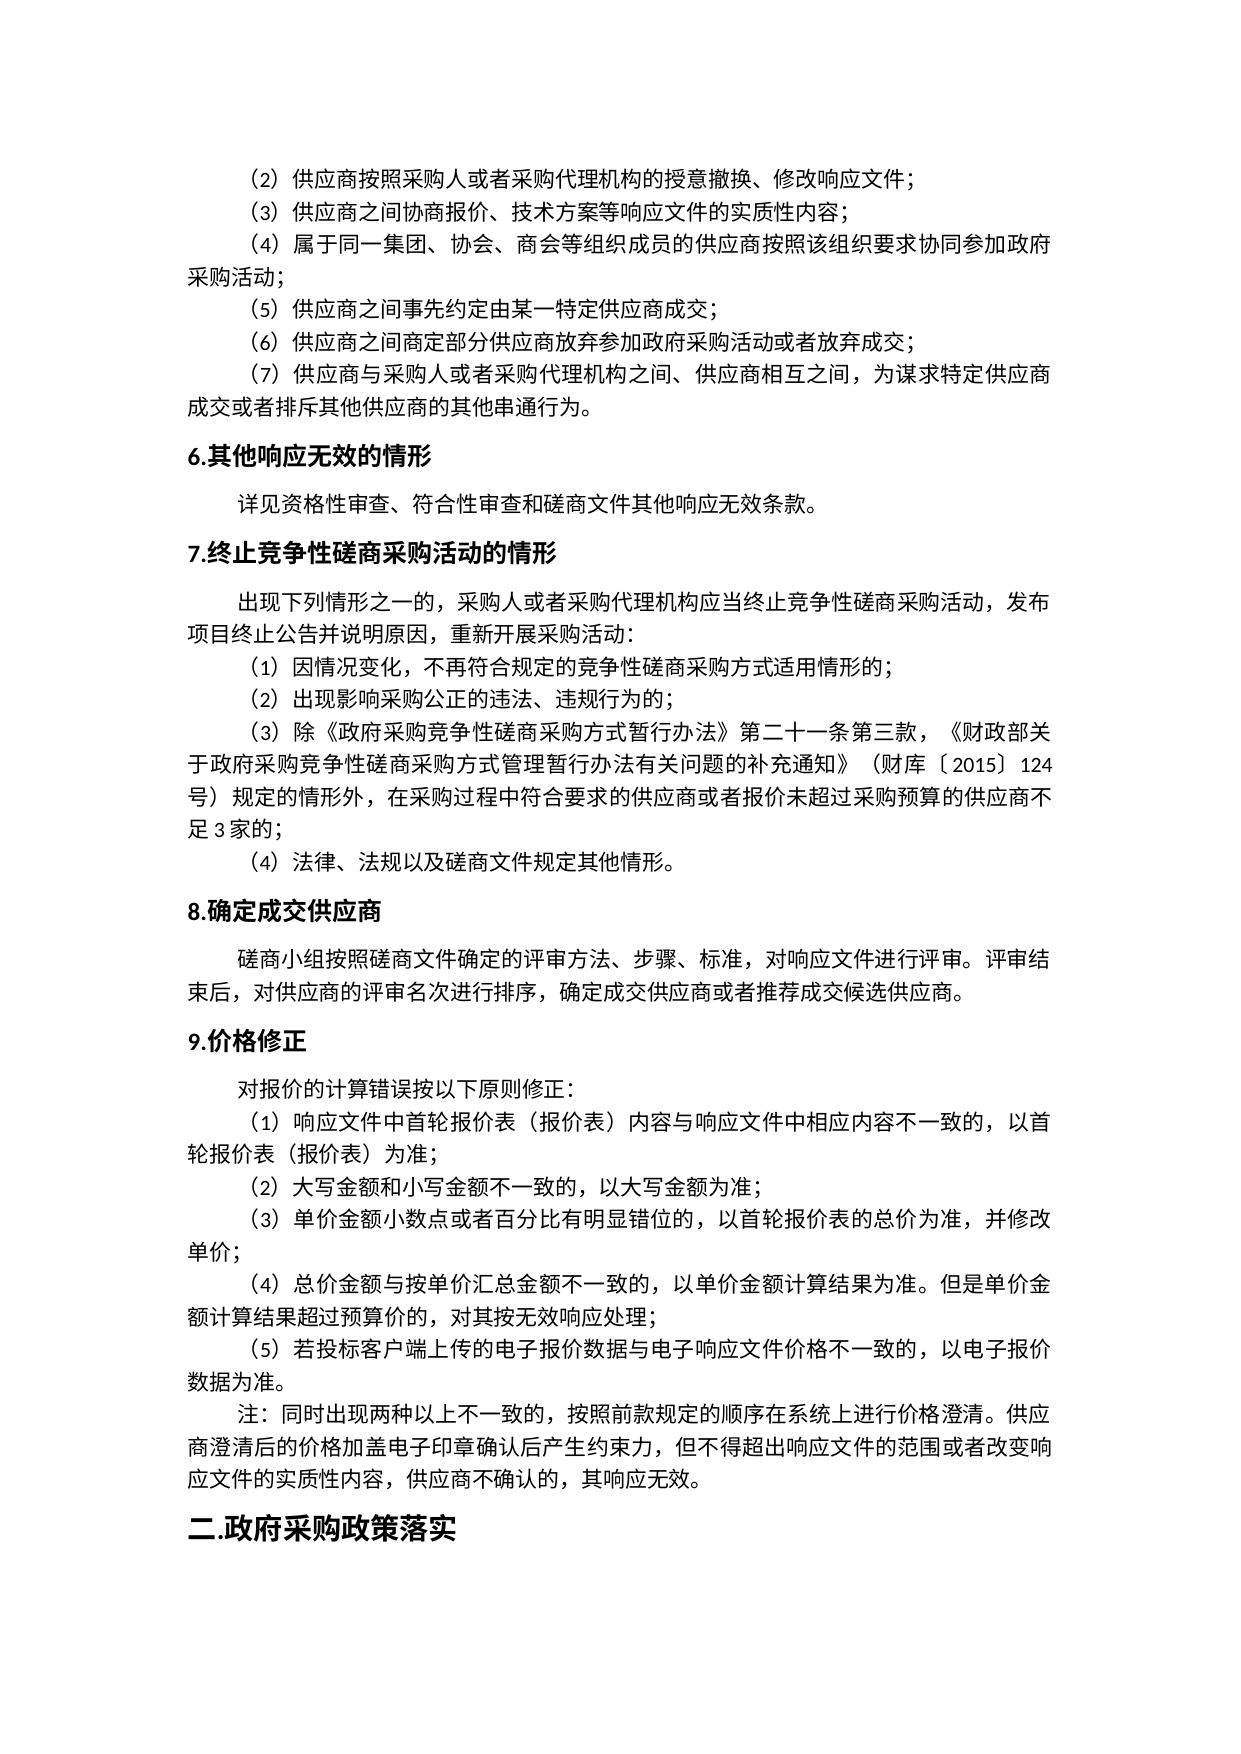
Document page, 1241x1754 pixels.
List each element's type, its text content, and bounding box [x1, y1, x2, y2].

text （2）供应商按照采购人或者采购代理机构的授意撤换、修改响应文件； [187, 162, 1053, 194]
text 二.政府采购政策落实 [187, 1494, 1053, 1559]
text （1）响应文件中首轮报价表（报价表）内容与响应文件中相应内容不一致的，以首轮报价表（报价表）为准； [187, 1104, 1053, 1169]
text （4）属于同一集团、协会、商会等组织成员的供应商按照该组织要求协同参加政府采购活动； [187, 227, 1053, 292]
text （2）出现影响采购公正的违法、违规行为的； [187, 682, 1053, 714]
text 出现下列情形之一的，采购人或者采购代理机构应当终止竞争性磋商采购活动，发布项目终止公告并说明原因，重新开展采购活动： [187, 584, 1053, 649]
text 注：同时出现两种以上不一致的，按照前款规定的顺序在系统上进行价格澄清。供应商澄清后的价格加盖电子印章确认后产生约束力，但不得超出响应文件的范围或者改变响应文件的实质性内容，供应商不确认的，其响应无效。 [187, 1397, 1053, 1494]
text 9.价格修正 [187, 1007, 1053, 1072]
text 磋商小组按照磋商文件确定的评审方法、步骤、标准，对响应文件进行评审。评审结束后，对供应商的评审名次进行排序，确定成交供应商或者推荐成交候选供应商。 [187, 942, 1053, 1007]
text （3）除《政府采购竞争性磋商采购方式暂行办法》第二十一条第三款，《财政部关于政府采购竞争性磋商采购方式管理暂行办法有关问题的补充通知》（财库〔2015〕124号）规定的情形外，在采购过程中符合要求的供应商或者报价未超过采购预算的供应商不足3家的； [187, 714, 1053, 844]
text 8.确定成交供应商 [187, 877, 1053, 942]
text （6）供应商之间商定部分供应商放弃参加政府采购活动或者放弃成交； [187, 324, 1053, 357]
text （4）法律、法规以及磋商文件规定其他情形。 [187, 844, 1053, 877]
text （5）供应商之间事先约定由某一特定供应商成交； [187, 292, 1053, 324]
text （2）大写金额和小写金额不一致的，以大写金额为准； [187, 1169, 1053, 1202]
text 对报价的计算错误按以下原则修正： [187, 1072, 1053, 1104]
text （1）因情况变化，不再符合规定的竞争性磋商采购方式适用情形的； [187, 649, 1053, 682]
text 详见资格性审查、符合性审查和磋商文件其他响应无效条款。 [187, 487, 1053, 519]
text （5）若投标客户端上传的电子报价数据与电子响应文件价格不一致的，以电子报价数据为准。 [187, 1332, 1053, 1397]
text （7）供应商与采购人或者采购代理机构之间、供应商相互之间，为谋求特定供应商成交或者排斥其他供应商的其他串通行为。 [187, 357, 1053, 422]
text 7.终止竞争性磋商采购活动的情形 [187, 519, 1053, 584]
text 6.其他响应无效的情形 [187, 422, 1053, 487]
text （3）供应商之间协商报价、技术方案等响应文件的实质性内容； [187, 194, 1053, 227]
text （3）单价金额小数点或者百分比有明显错位的，以首轮报价表的总价为准，并修改单价； [187, 1202, 1053, 1267]
text （4）总价金额与按单价汇总金额不一致的，以单价金额计算结果为准。但是单价金额计算结果超过预算价的，对其按无效响应处理； [187, 1267, 1053, 1332]
